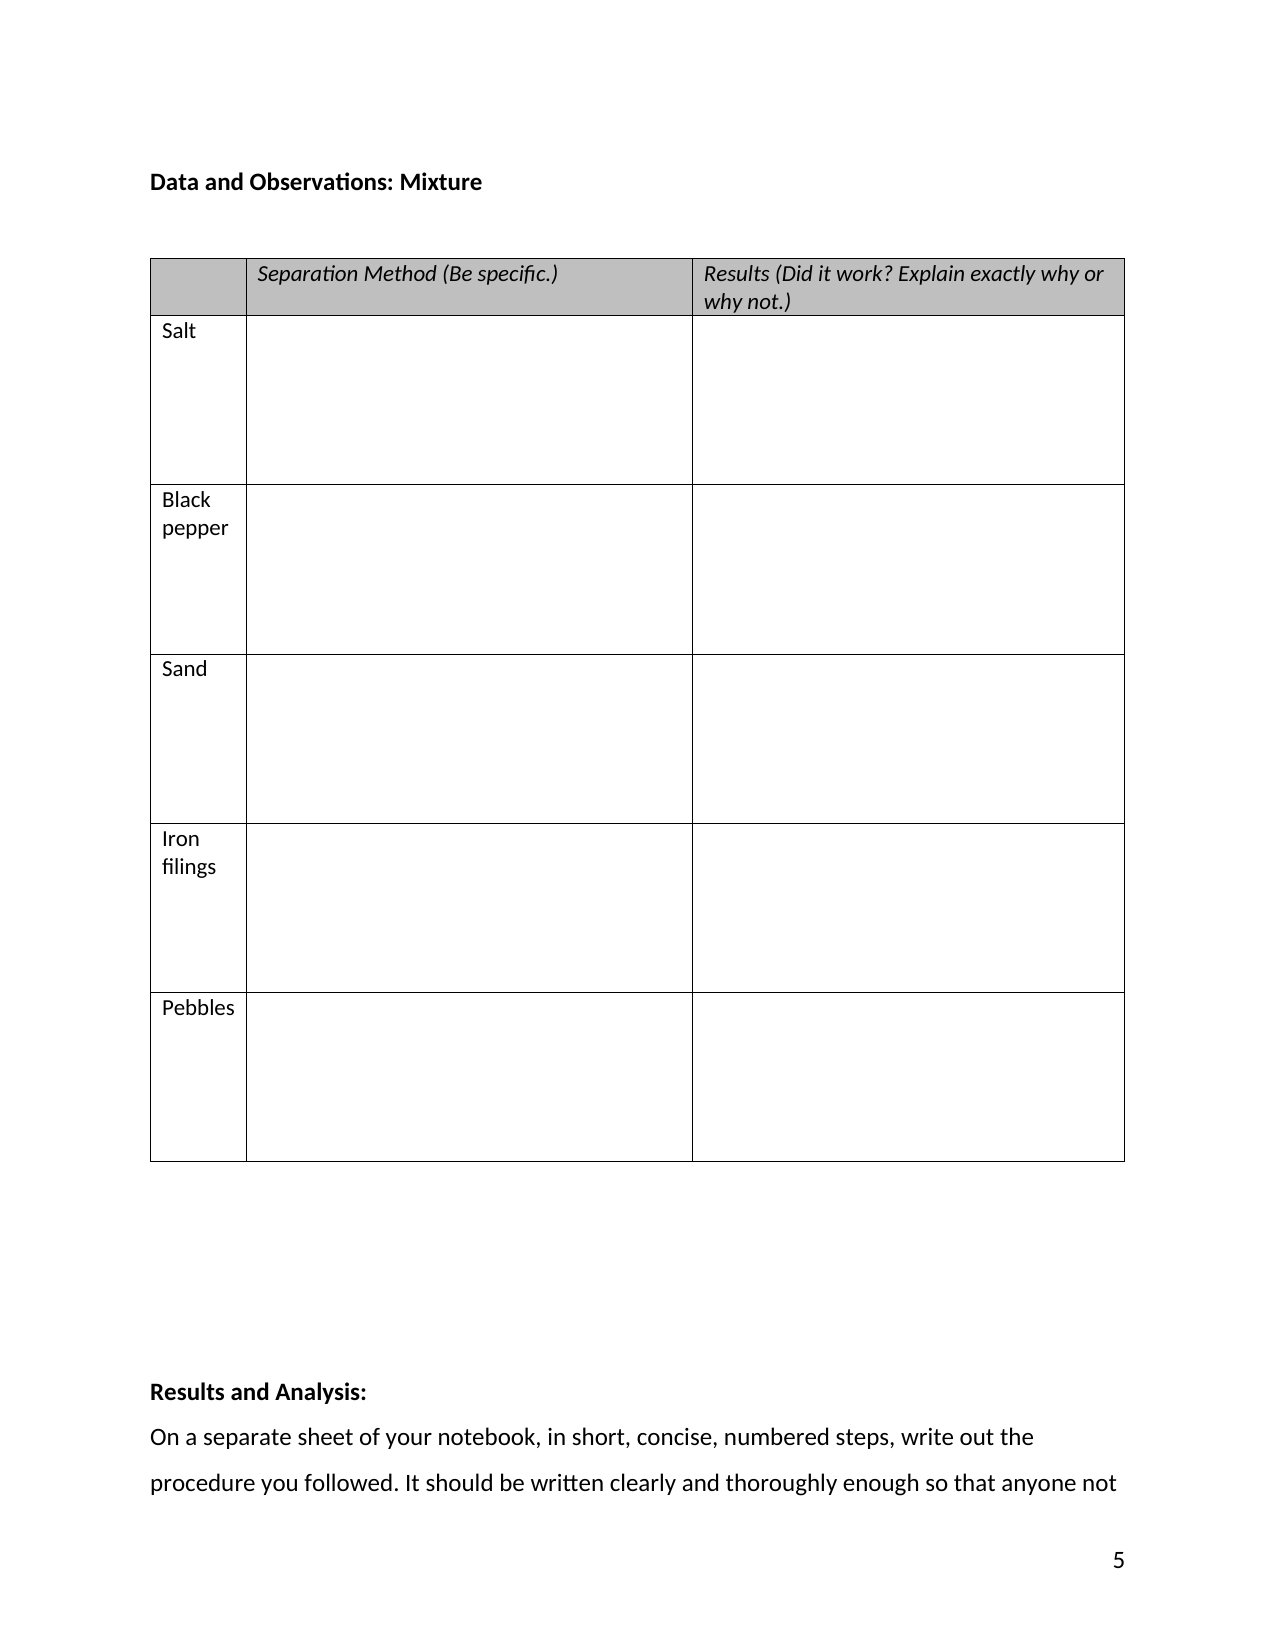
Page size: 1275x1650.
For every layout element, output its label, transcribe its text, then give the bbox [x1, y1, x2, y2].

table_cell Salt [151, 316, 246, 484]
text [150, 1421, 1125, 1498]
table_cell Sand [151, 655, 246, 823]
table_header Results (Did it work? Explain exactly why or why not.) [693, 259, 1124, 315]
table_cell [693, 655, 1124, 823]
table_cell Pebbles [151, 993, 246, 1161]
table_cell Black pepper [151, 485, 246, 653]
table_cell [693, 485, 1124, 653]
table_header [151, 259, 246, 315]
table_header Separation Method (Be specific.) [247, 259, 692, 315]
table_cell [247, 316, 692, 484]
table_cell [247, 993, 692, 1161]
table_cell [247, 655, 692, 823]
text Data and Observations: Mixture [150, 167, 1125, 197]
table_cell [693, 993, 1124, 1161]
table_cell [247, 485, 692, 653]
text Results and Analysis: [150, 1376, 1125, 1406]
table_cell [693, 824, 1124, 992]
table_cell [693, 316, 1124, 484]
table_cell Iron filings [151, 824, 246, 992]
table_cell [247, 824, 692, 992]
